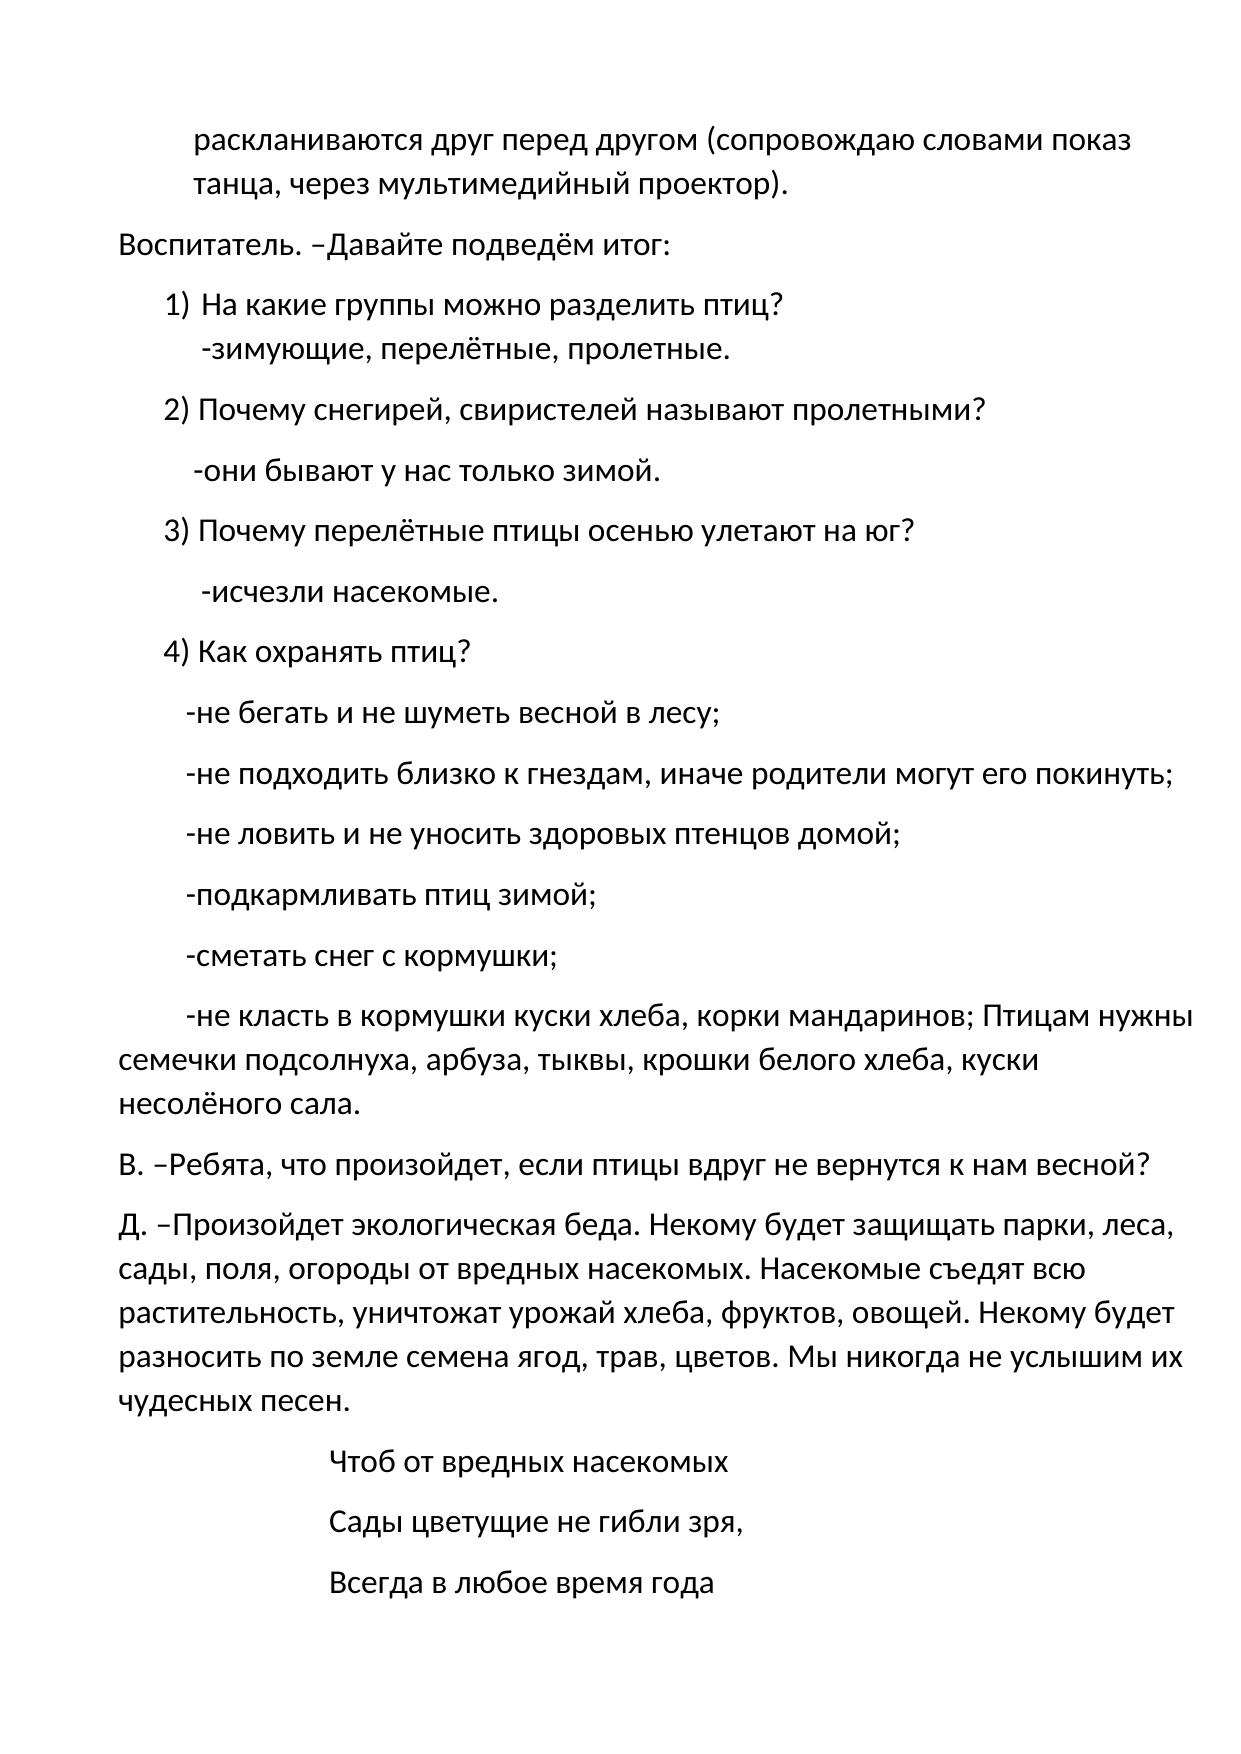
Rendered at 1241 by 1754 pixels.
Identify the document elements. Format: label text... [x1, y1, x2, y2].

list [193, 118, 1196, 203]
text Чтоб от вредных насекомых [118, 1440, 1196, 1481]
text 4) Как охранять птиц? [118, 630, 1196, 671]
text -не подходить близко к гнездам, иначе родители могут его покинуть; [118, 752, 1196, 792]
text -не класть в кормушки куски хлеба, корки мандаринов; Птицам нужны семечки подсолнуха, арбуза, тыквы, крошки белого хлеба, куски несолёного сала. [118, 994, 1196, 1123]
text Воспитатель. –Давайте подведём итог: [118, 223, 1196, 263]
text 2) Почему снегирей, свиристелей называют пролетными? [118, 388, 1196, 429]
text Всегда в любое время года [118, 1561, 1196, 1602]
list -зимующие, перелётные, пролетные. [201, 327, 1196, 368]
text 3) Почему перелётные птицы осенью улетают на юг? [118, 509, 1196, 550]
text Д. –Произойдет экологическая беда. Некому будет защищать парки, леса, сады, поля, огороды от вредных насекомых. Насекомые съедят всю растительность, уничтожат урожай хлеба, фруктов, овощей. Некому будет разносить по земле семена ягод, трав, цветов. Мы никогда не услышим их чудесных песен. [118, 1203, 1196, 1420]
text -не бегать и не шуметь весной в лесу; [118, 691, 1196, 732]
text -сметать снег с кормушки; [118, 933, 1196, 974]
text В. –Ребята, что произойдет, если птицы вдруг не вернутся к нам весной? [118, 1143, 1196, 1183]
text Сады цветущие не гибли зря, [118, 1500, 1196, 1541]
text -исчезли насекомые. [118, 570, 1196, 611]
text -подкармливать птиц зимой; [118, 873, 1196, 914]
text -они бывают у нас только зимой. [118, 448, 1196, 489]
list На какие группы можно разделить птиц? [163, 283, 1196, 324]
text -не ловить и не уносить здоровых птенцов домой; [118, 812, 1196, 853]
